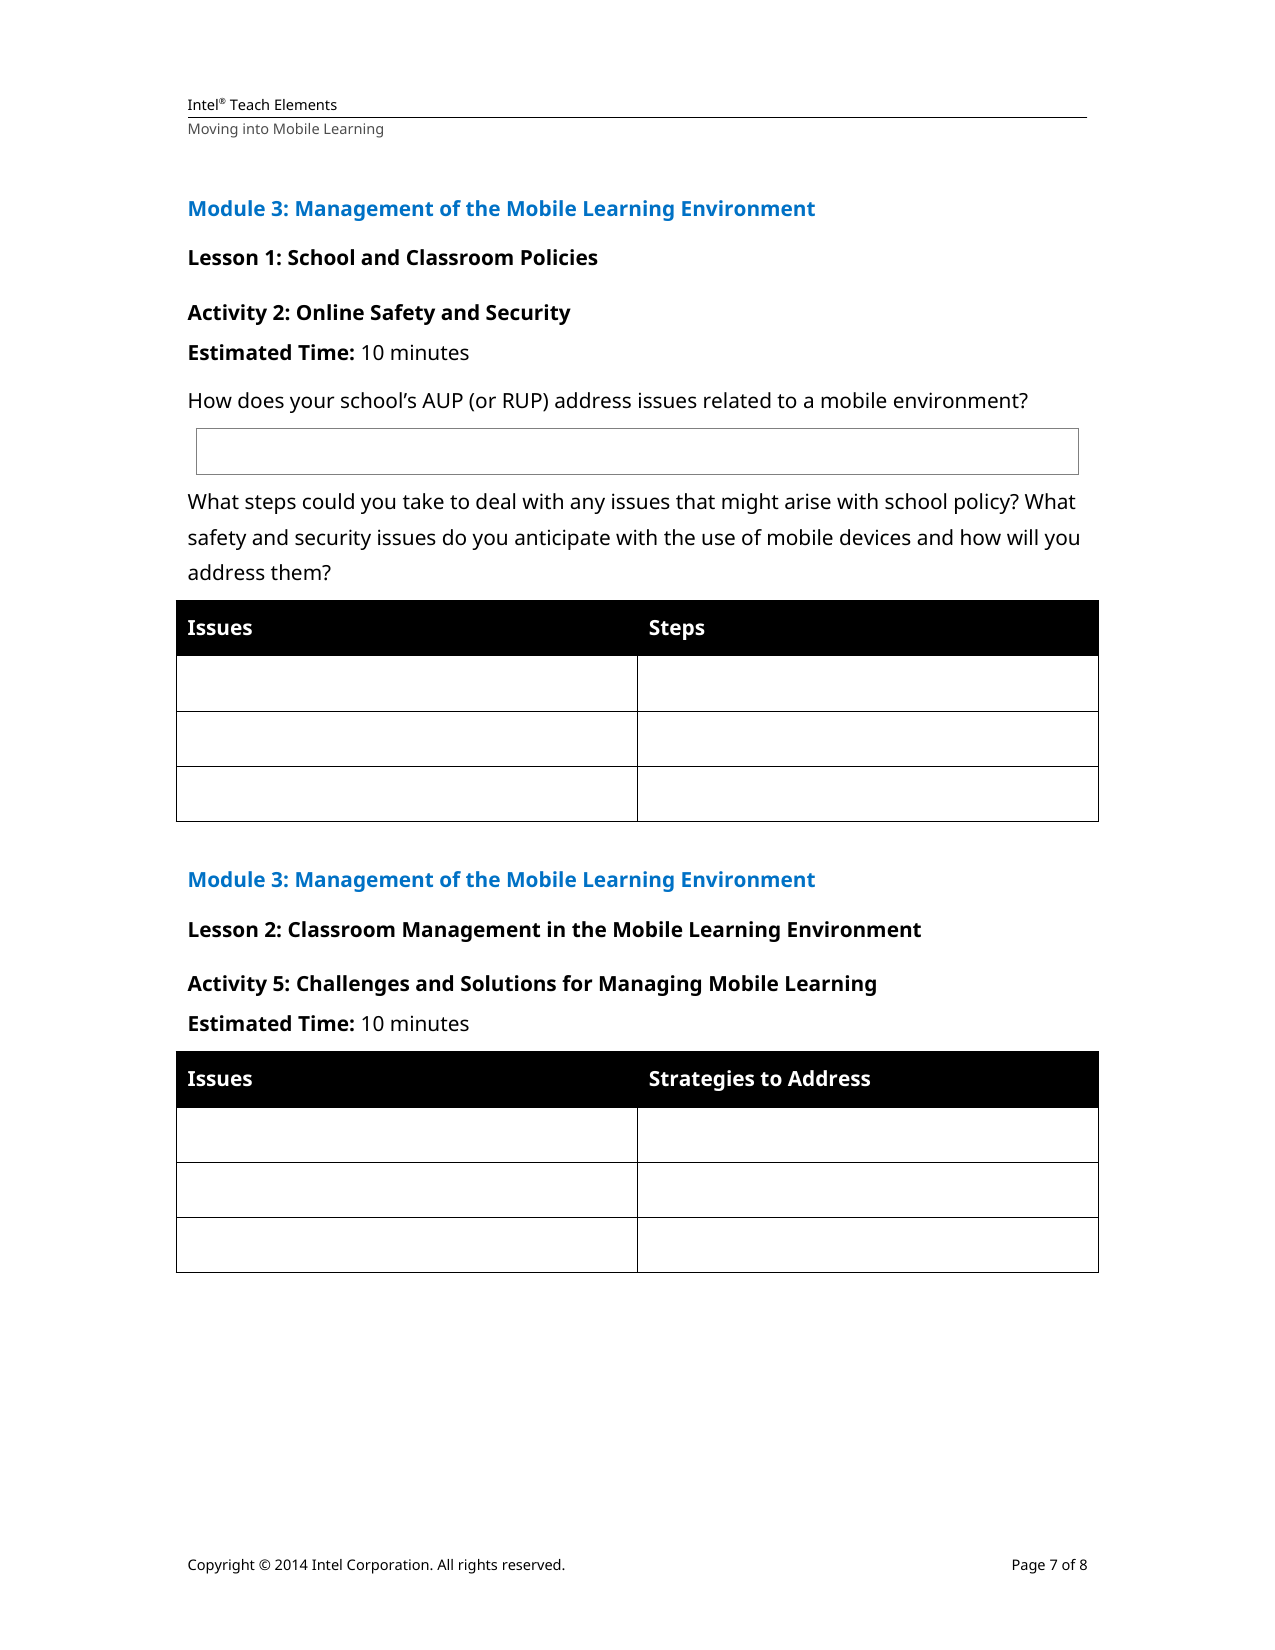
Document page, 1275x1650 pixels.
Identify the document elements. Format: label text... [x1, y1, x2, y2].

table_cell [177, 1108, 637, 1162]
table_cell [638, 1163, 1098, 1217]
table_cell [638, 712, 1098, 766]
table_cell [177, 1163, 637, 1217]
table_cell [177, 1218, 637, 1272]
table_header Strategies to Address [638, 1052, 1098, 1106]
table_cell [638, 1108, 1098, 1162]
table_cell [177, 712, 637, 766]
text Module 3: Management of the Mobile Learning Environment [187, 859, 1087, 895]
text Activity 5: Challenges and Solutions for Managing Mobile Learning [187, 968, 1087, 997]
text Lesson 2: Classroom Management in the Mobile Learning Environment [187, 914, 1087, 943]
text Lesson 1: School and Classroom Policies [187, 242, 1087, 272]
table_header Steps [638, 601, 1098, 655]
text What steps could you take to deal with any issues that might arise with school policy? What safety and security issues do you anticipate with the use of mobile devices and how will you address them? [187, 481, 1087, 588]
table_cell [177, 767, 637, 821]
text How does your school’s AUP (or RUP) address issues related to a mobile environment? [187, 380, 1087, 415]
table_header Issues [177, 601, 637, 655]
table_header Issues [177, 1052, 637, 1106]
table_cell [638, 1218, 1098, 1272]
table_header [197, 429, 1078, 474]
text Module 3: Management of the Mobile Learning Environment [187, 188, 1087, 224]
table_cell [638, 656, 1098, 711]
text Activity 2: Online Safety and Security [187, 297, 1087, 326]
text Estimated Time: 10 minutes [187, 1003, 1087, 1039]
table_cell [177, 656, 637, 711]
text Estimated Time: 10 minutes [187, 332, 1087, 367]
table_cell [638, 767, 1098, 821]
